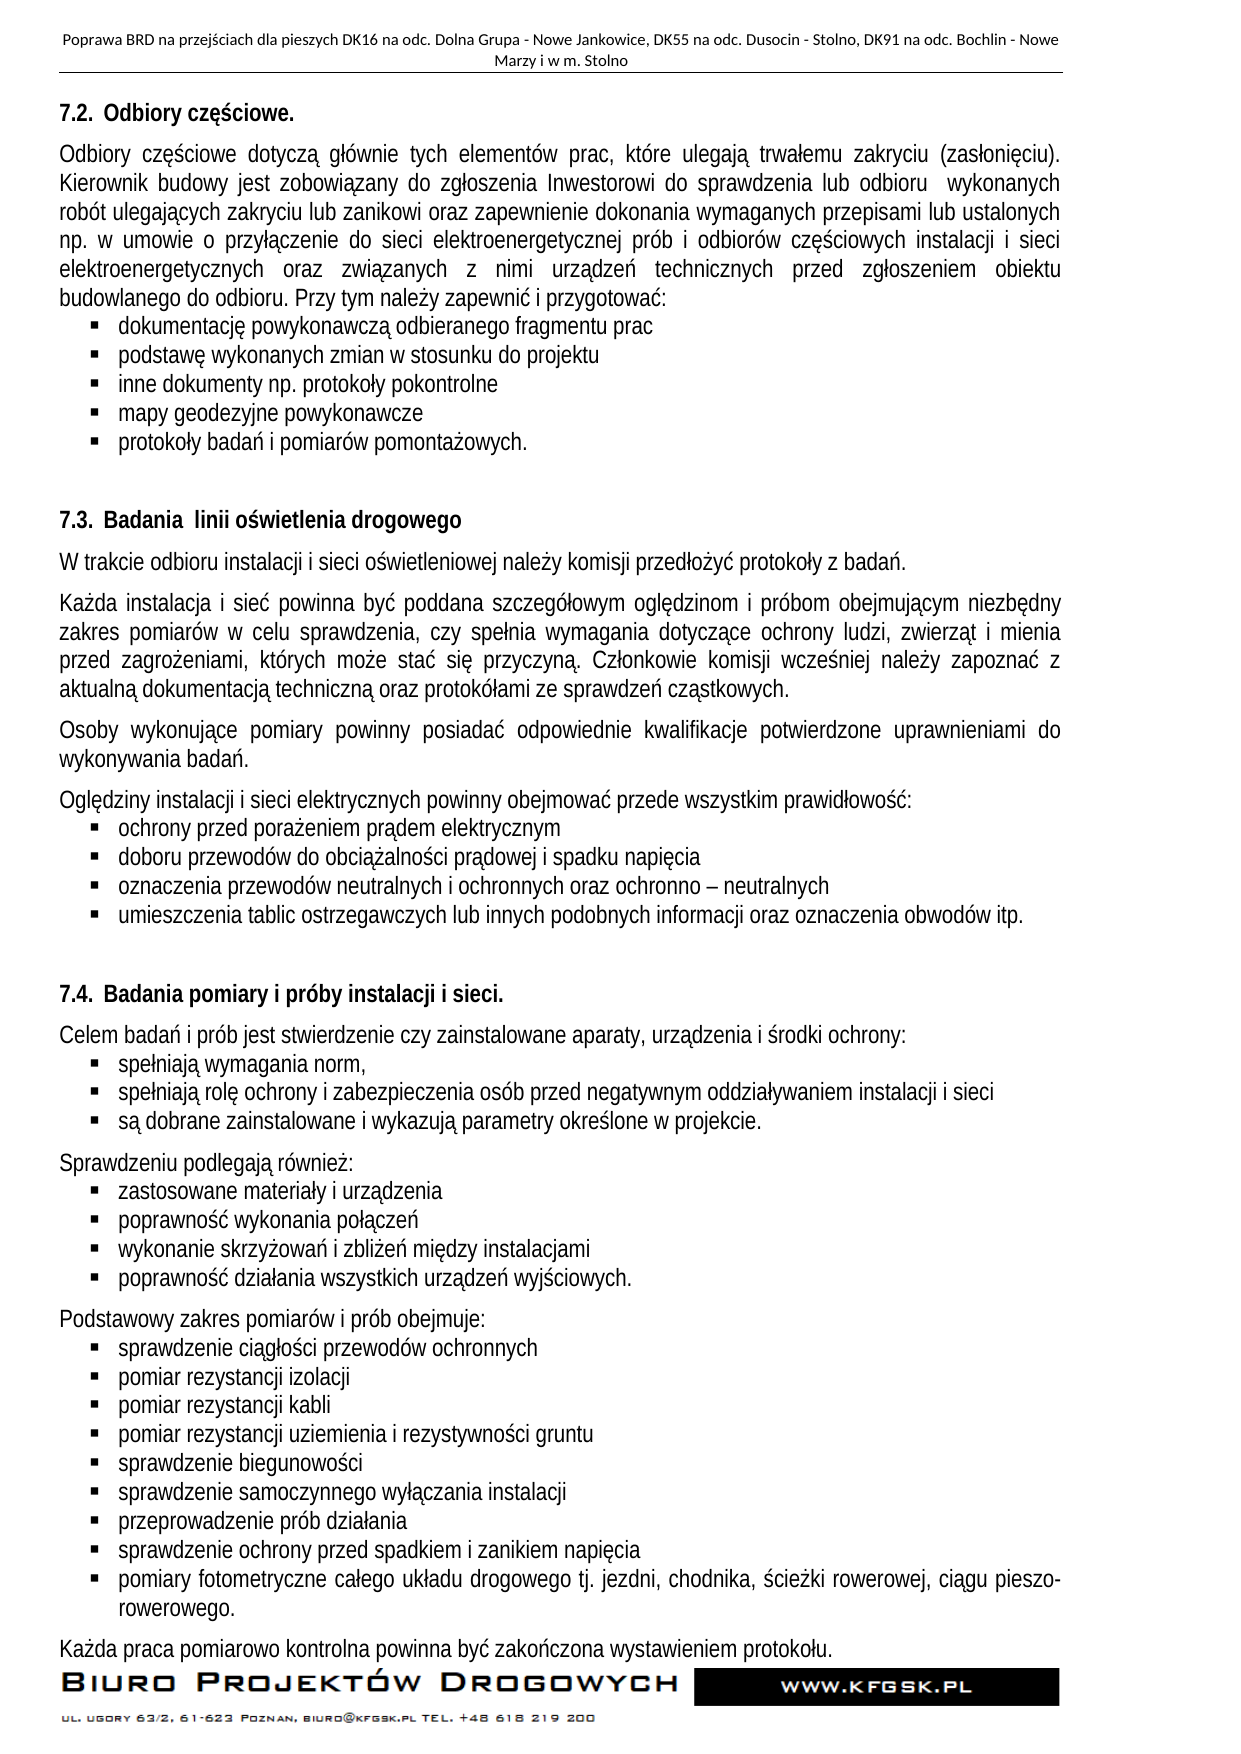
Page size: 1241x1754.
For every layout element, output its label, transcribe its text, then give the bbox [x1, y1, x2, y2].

text spełniają wymagania norm, [89, 1048, 1063, 1077]
text sprawdzenie samoczynnego wyłączania instalacji [89, 1477, 1063, 1506]
text pomiar rezystancji kabli [89, 1391, 1063, 1419]
text W trakcie odbioru instalacji i sieci oświetleniowej należy komisji przedłożyć protokoły z badań. [59, 547, 1063, 575]
text pomiar rezystancji izolacji [89, 1362, 1063, 1391]
subtitle Badania pomiary i próby instalacji i sieci. [59, 979, 1063, 1007]
text mapy geodezyjne powykonawcze [89, 398, 1063, 427]
text pomiar rezystancji uziemienia i rezystywności gruntu [89, 1419, 1063, 1448]
text sprawdzenie biegunowości [89, 1448, 1063, 1477]
text Podstawowy zakres pomiarów i prób obejmuje: [59, 1304, 1063, 1333]
text przeprowadzenie prób działania [89, 1506, 1063, 1535]
text Oględziny instalacji i sieci elektrycznych powinny obejmować przede wszystkim prawidłowość: [59, 785, 1063, 813]
text są dobrane zainstalowane i wykazują parametry określone w projekcie. [89, 1106, 1063, 1135]
text zastosowane materiały i urządzenia [89, 1176, 1063, 1205]
text spełniają rolę ochrony i zabezpieczenia osób przed negatywnym oddziaływaniem instalacji i sieci [89, 1077, 1063, 1106]
text podstawę wykonanych zmian w stosunku do projektu [89, 340, 1063, 369]
picture [59, 1668, 1063, 1725]
text Każda instalacja i sieć powinna być poddana szczegółowym oględzinom i próbom obejmującym niezbędny zakres pomiarów w celu sprawdzenia, czy spełnia wymagania dotyczące ochrony ludzi, zwierząt i mienia przed zagrożeniami, których może stać się przyczyną. Członkowie komisji wcześniej należy zapoznać z aktualną dokumentacją techniczną oraz protokółami ze sprawdzeń cząstkowych. [59, 588, 1063, 702]
subtitle Badania linii oświetlenia drogowego [59, 506, 1063, 534]
text umieszczenia tablic ostrzegawczych lub innych podobnych informacji oraz oznaczenia obwodów itp. [89, 900, 1063, 929]
subtitle Odbiory częściowe. [59, 98, 1063, 127]
text Odbiory częściowe dotyczą głównie tych elementów prac, które ulegają trwałemu zakryciu (zasłonięciu). Kierownik budowy jest zobowiązany do zgłoszenia Inwestorowi do sprawdzenia lub odbioru wykonanych robót ulegających zakryciu lub zanikowi oraz zapewnienie dokonania wymaganych przepisami lub ustalonych np. w umowie o przyłączenie do sieci elektroenergetycznej prób i odbiorów częściowych instalacji i sieci elektroenergetycznych oraz związanych z nimi urządzeń technicznych przed zgłoszeniem obiektu budowlanego do odbioru. Przy tym należy zapewnić i przygotować: [59, 139, 1063, 311]
text sprawdzenie ochrony przed spadkiem i zanikiem napięcia [89, 1535, 1063, 1564]
text ochrony przed porażeniem prądem elektrycznym [89, 813, 1063, 842]
text poprawność wykonania połączeń [89, 1205, 1063, 1234]
text oznaczenia przewodów neutralnych i ochronnych oraz ochronno – neutralnych [89, 871, 1063, 900]
text dokumentację powykonawczą odbieranego fragmentu prac [89, 311, 1063, 340]
text Sprawdzeniu podlegają również: [59, 1148, 1063, 1176]
text doboru przewodów do obciążalności prądowej i spadku napięcia [89, 842, 1063, 871]
text Osoby wykonujące pomiary powinny posiadać odpowiednie kwalifikacje potwierdzone uprawnieniami do wykonywania badań. [59, 715, 1063, 772]
text wykonanie skrzyżowań i zbliżeń między instalacjami [89, 1234, 1063, 1263]
text Celem badań i prób jest stwierdzenie czy zainstalowane aparaty, urządzenia i środki ochrony: [59, 1020, 1063, 1048]
text sprawdzenie ciągłości przewodów ochronnych [89, 1333, 1063, 1362]
text Każda praca pomiarowo kontrolna powinna być zakończona wystawieniem protokołu. [59, 1634, 1063, 1662]
text protokoły badań i pomiarów pomontażowych. [89, 427, 1063, 456]
text inne dokumenty np. protokoły pokontrolne [89, 369, 1063, 398]
text poprawność działania wszystkich urządzeń wyjściowych. [89, 1263, 1063, 1292]
text pomiary fotometryczne całego układu drogowego tj. jezdni, chodnika, ścieżki rowerowej, ciągu pieszo-rowerowego. [89, 1564, 1063, 1621]
